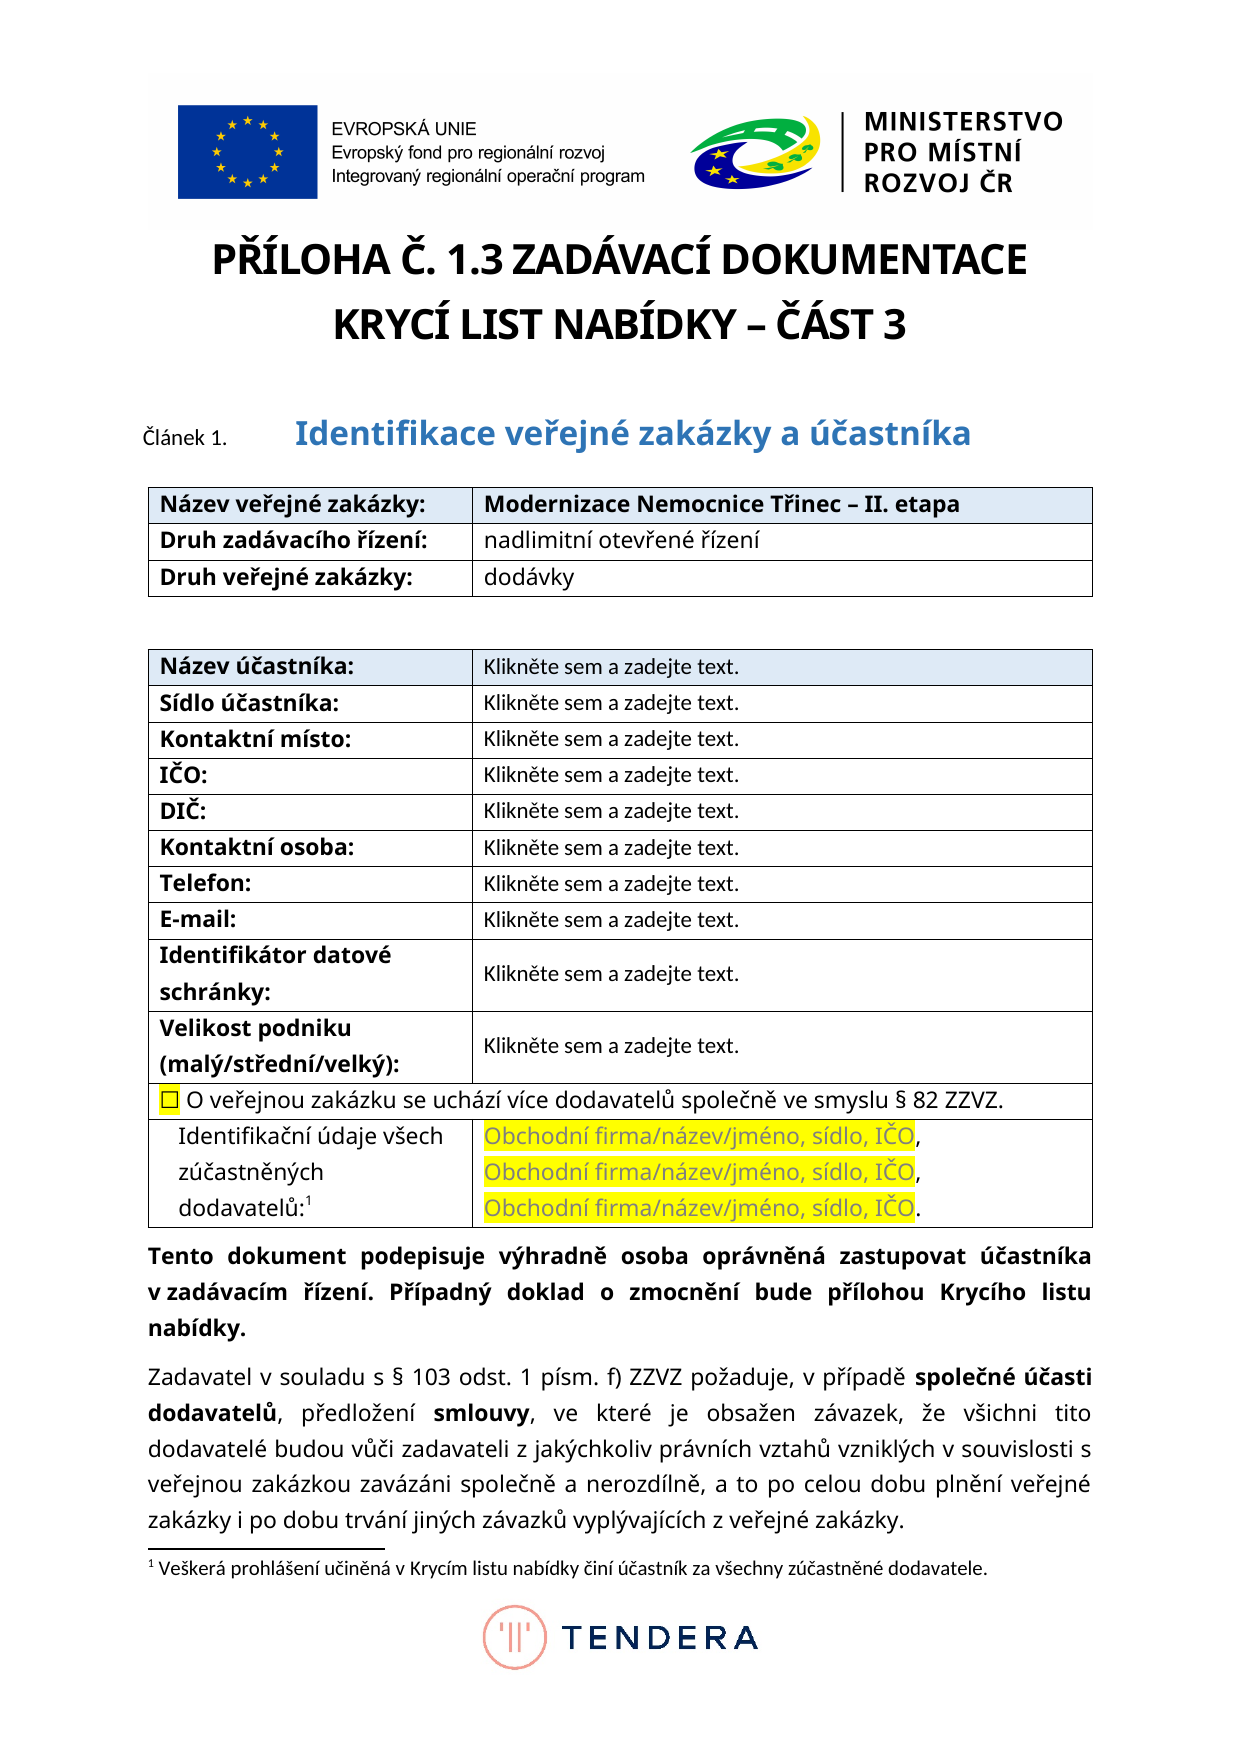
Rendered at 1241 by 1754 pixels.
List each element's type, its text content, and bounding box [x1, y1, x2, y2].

subtitle Identifikace veřejné zakázky a účastníka [185, 410, 1093, 455]
table_cell Druh veřejné zakázky: [149, 561, 472, 596]
table_header Modernizace Nemocnice Třinec – II. etapa [473, 488, 1092, 523]
picture [552, 1566, 557, 1574]
picture [147, 73, 1093, 230]
picture [620, 1566, 625, 1574]
table_cell Identifikátor datové schránky: [149, 940, 472, 1011]
table_cell E-mail: [149, 903, 472, 938]
table_cell Velikost podniku (malý/střední/velký): [149, 1012, 472, 1083]
table_cell DIČ: [149, 795, 472, 830]
table_header Název účastníka: [149, 650, 472, 685]
table_cell Kontaktní místo: [149, 723, 472, 758]
table_cell nadlimitní otevřené řízení [473, 524, 1092, 559]
table_cell Druh zadávacího řízení: [149, 524, 472, 559]
table_cell IČO: [149, 759, 472, 794]
table_cell Identifikační údaje všech zúčastněných dodavatelů: [149, 1120, 472, 1227]
table_cell Kontaktní osoba: [149, 831, 472, 866]
table_cell O veřejnou zakázku se uchází více dodavatelů společně ve smyslu § 82 ZZVZ. [149, 1084, 1092, 1119]
table_cell Telefon: [149, 867, 472, 902]
table_cell dodávky [473, 561, 1092, 596]
table_cell , , . [473, 1120, 1092, 1227]
text Tento dokument podepisuje výhradně osoba oprávněná zastupovat účastníka v zadávacím řízení. Případný doklad o zmocnění bude přílohou Krycího listu nabídky. [148, 1240, 1093, 1343]
table_header Název veřejné zakázky: [149, 488, 472, 523]
title příloha č. 1.3 zadávací dokumentace [148, 230, 1093, 286]
picture [500, 1566, 505, 1574]
text Zadavatel v souladu s § 103 odst. 1 písm. f) ZZVZ požaduje, v případě společné účasti dodavatelů, předložení smlouvy, ve které je obsažen závazek, že všichni tito dodavatelé budou vůči zadavateli z jakýchkoliv právních vztahů vzniklých v souvislosti s veřejnou zakázkou zavázáni společně a nerozdílně, a to po celou dobu plnění veřejné zakázky i po dobu trvání jiných závazků vyplývajících z veřejné zakázky. [148, 1361, 1093, 1536]
picture [448, 1566, 793, 1710]
title KRYCÍ LIST NABÍDKY – část 3 [148, 295, 1093, 352]
table_cell Sídlo účastníka: [149, 686, 472, 722]
